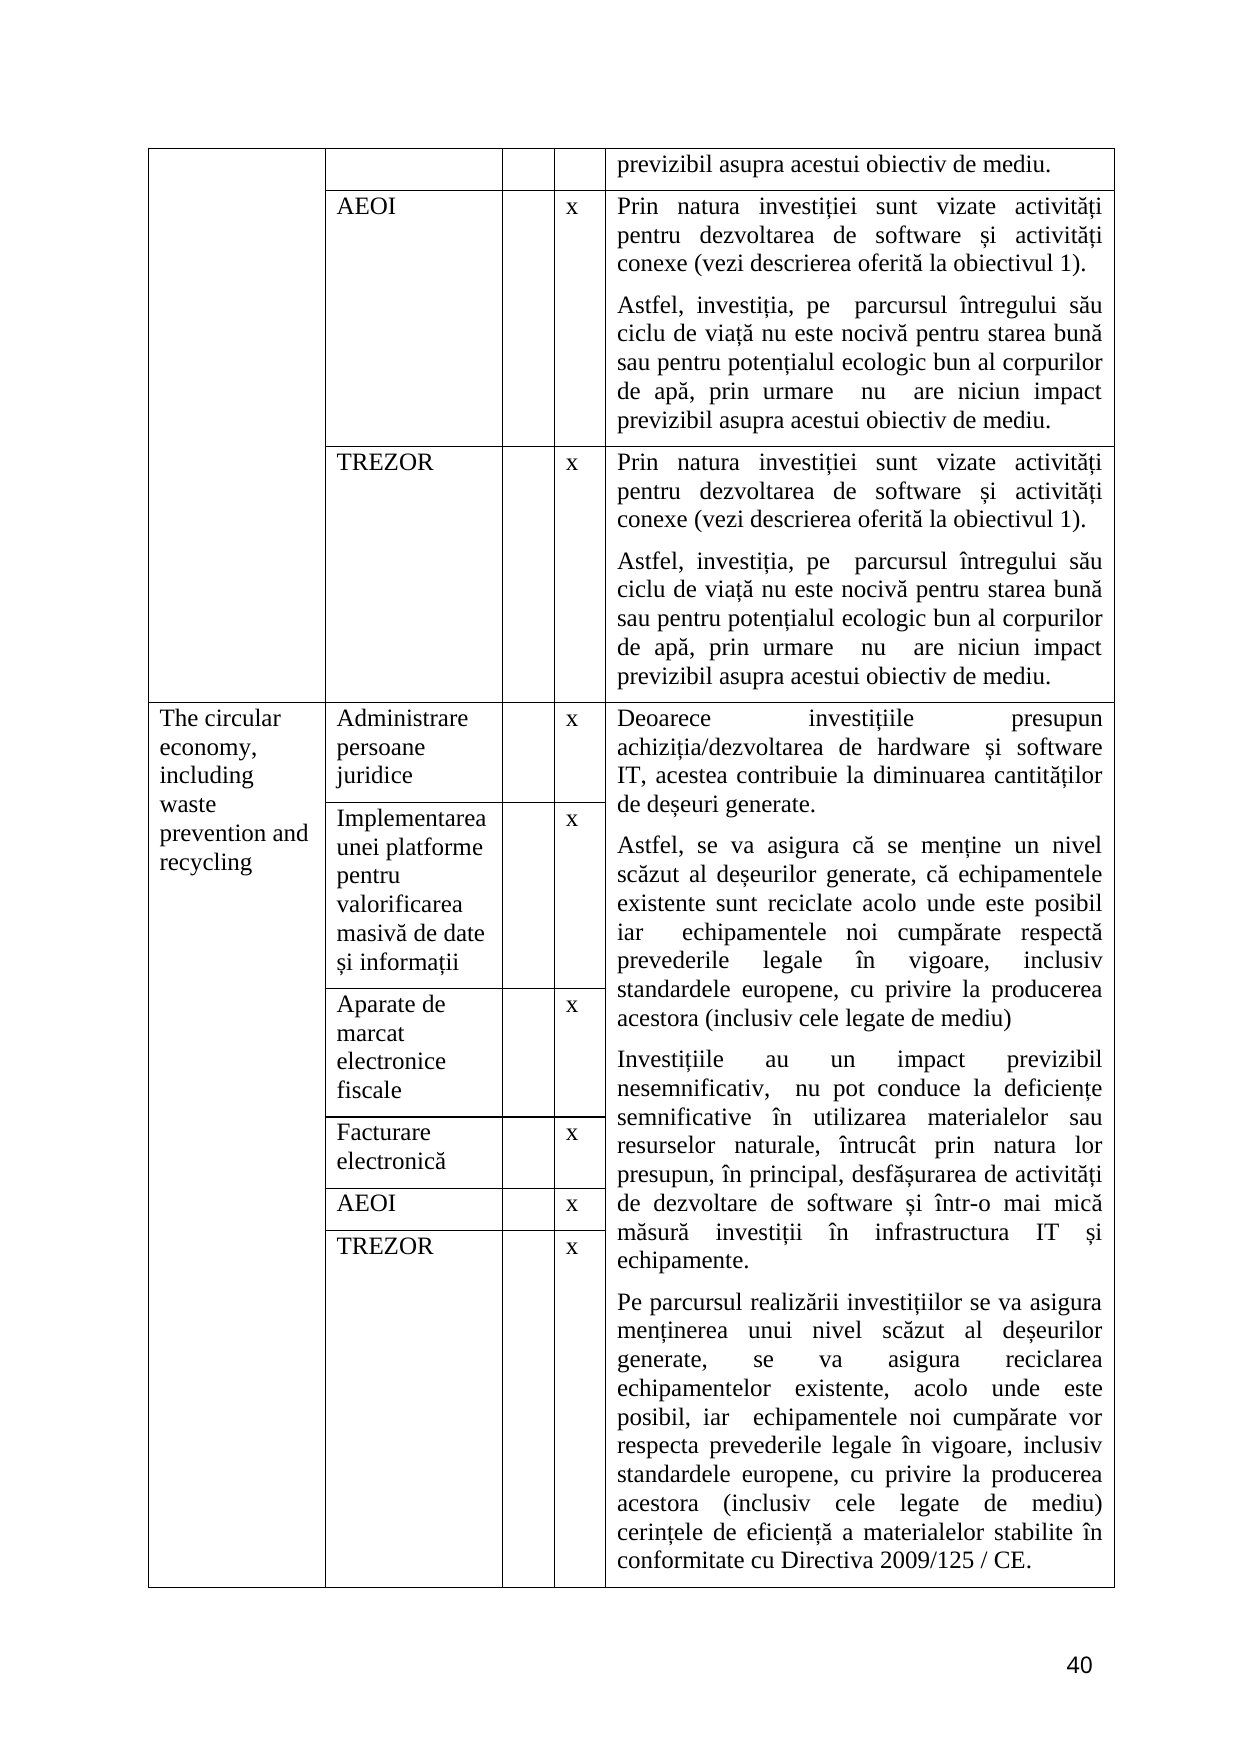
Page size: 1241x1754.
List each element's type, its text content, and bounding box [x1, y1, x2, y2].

table_cell [503, 1231, 554, 1587]
table_cell The circular economy, including waste prevention and recycling [149, 703, 325, 1587]
table_cell [503, 989, 554, 1116]
table_cell Prin natura investiției sunt vizate activități pentru dezvoltarea de software și activități conexe (vezi descrierea oferită la obiectivul 1). Astfel, investiția, pe parcursul întregului său ciclu de viață nu este nocivă pentru starea bună sau pentru potențialul ecologic bun al corpurilor de apă, prin urmare nu are niciun impact previzibil asupra acestui obiectiv de mediu. [606, 191, 1114, 446]
table_cell TREZOR [326, 1231, 502, 1587]
table_cell x [555, 989, 605, 1116]
table_cell [503, 703, 554, 802]
table_cell x [555, 703, 605, 802]
table_cell AEOI [326, 191, 502, 446]
table_cell TREZOR [326, 447, 502, 702]
table_cell x [555, 803, 605, 988]
table_cell Implementarea unei platforme pentru valorificarea masivă de date și informații [326, 803, 502, 988]
table_cell Deoarece investițiile presupun achiziția/dezvoltarea de hardware și software IT, acestea contribuie la diminuarea cantităților de deșeuri generate. Astfel, se va asigura că se menține un nivel scăzut al deșeurilor generate, că echipamentele existente sunt reciclate acolo unde este posibil iar echipamentele noi cumpărate respectă prevederile legale în vigoare, inclusiv standardele europene, cu privire la producerea acestora (inclusiv cele legate de mediu) Investițiile au un impact previzibil nesemnificativ, nu pot conduce la deficiențe semnificative în utilizarea materialelor sau resurselor naturale, întrucât prin natura lor presupun, în principal, desfășurarea de activități de dezvoltare de software și într-o mai mică măsură investiții în infrastructura IT și echipamente. Pe parcursul realizării investițiilor se va asigura menținerea unui nivel scăzut al deșeurilor generate, se va asigura reciclarea echipamentelor existente, acolo unde este posibil, iar echipamentele noi cumpărate vor respecta prevederile legale în vigoare, inclusiv standardele europene, cu privire la producerea acestora (inclusiv cele legate de mediu) cerințele de eficiență a materialelor stabilite în conformitate cu Directiva 2009/125 / CE. De asemenea, echipamentele utilizate nu vor conține substanțele restricționate enumerate în Anexa II a Directivei 2011/65 / UE, cu excepția cazului în care valorile concentrației în greutate în materiale omogene nu le depășesc pe cele enumerate în anexa respectivă. Totodată, la sfârșitul duratei de viață a echipamengtelor se va avea în vedere respectarea prevederilor Anexei VII la Directiva 2012/19 / UE. În același timp, investițiile au impact previzibil nesemnificativ asupra creșterii semnificative a generării, a incinerării sau a eliminării deșeurilor. Astfel, investițiile au un impact previzibil nesemnificativ asupra acestui obiectiv de mediu. [606, 703, 1114, 1587]
table_cell AEOI [326, 1189, 502, 1230]
table_cell [503, 149, 554, 190]
table_cell Administrare persoane juridice [326, 703, 502, 802]
table_cell [503, 803, 554, 988]
table_cell Prin natura investiției sunt vizate activități pentru dezvoltarea de software și activități conexe (vezi descrierea oferită la obiectivul 1). Astfel, investiția, pe parcursul întregului său ciclu de viață nu este nocivă pentru starea bună sau pentru potențialul ecologic bun al corpurilor de apă, prin urmare nu are niciun impact previzibil asupra acestui obiectiv de mediu. [606, 447, 1114, 702]
table_cell Aparate de marcat electronice fiscale [326, 989, 502, 1116]
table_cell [606, 149, 1114, 190]
table_cell x [555, 1189, 605, 1230]
table_cell x [555, 191, 605, 446]
table_cell [503, 1189, 554, 1230]
table_cell x [555, 447, 605, 702]
table_cell x [555, 149, 605, 190]
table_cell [326, 149, 502, 190]
table_cell x [555, 1118, 605, 1187]
table_cell [503, 447, 554, 702]
table_cell [503, 1118, 554, 1187]
table_cell Facturare electronică [326, 1118, 502, 1187]
table_cell [503, 191, 554, 446]
table_cell x [555, 1231, 605, 1587]
